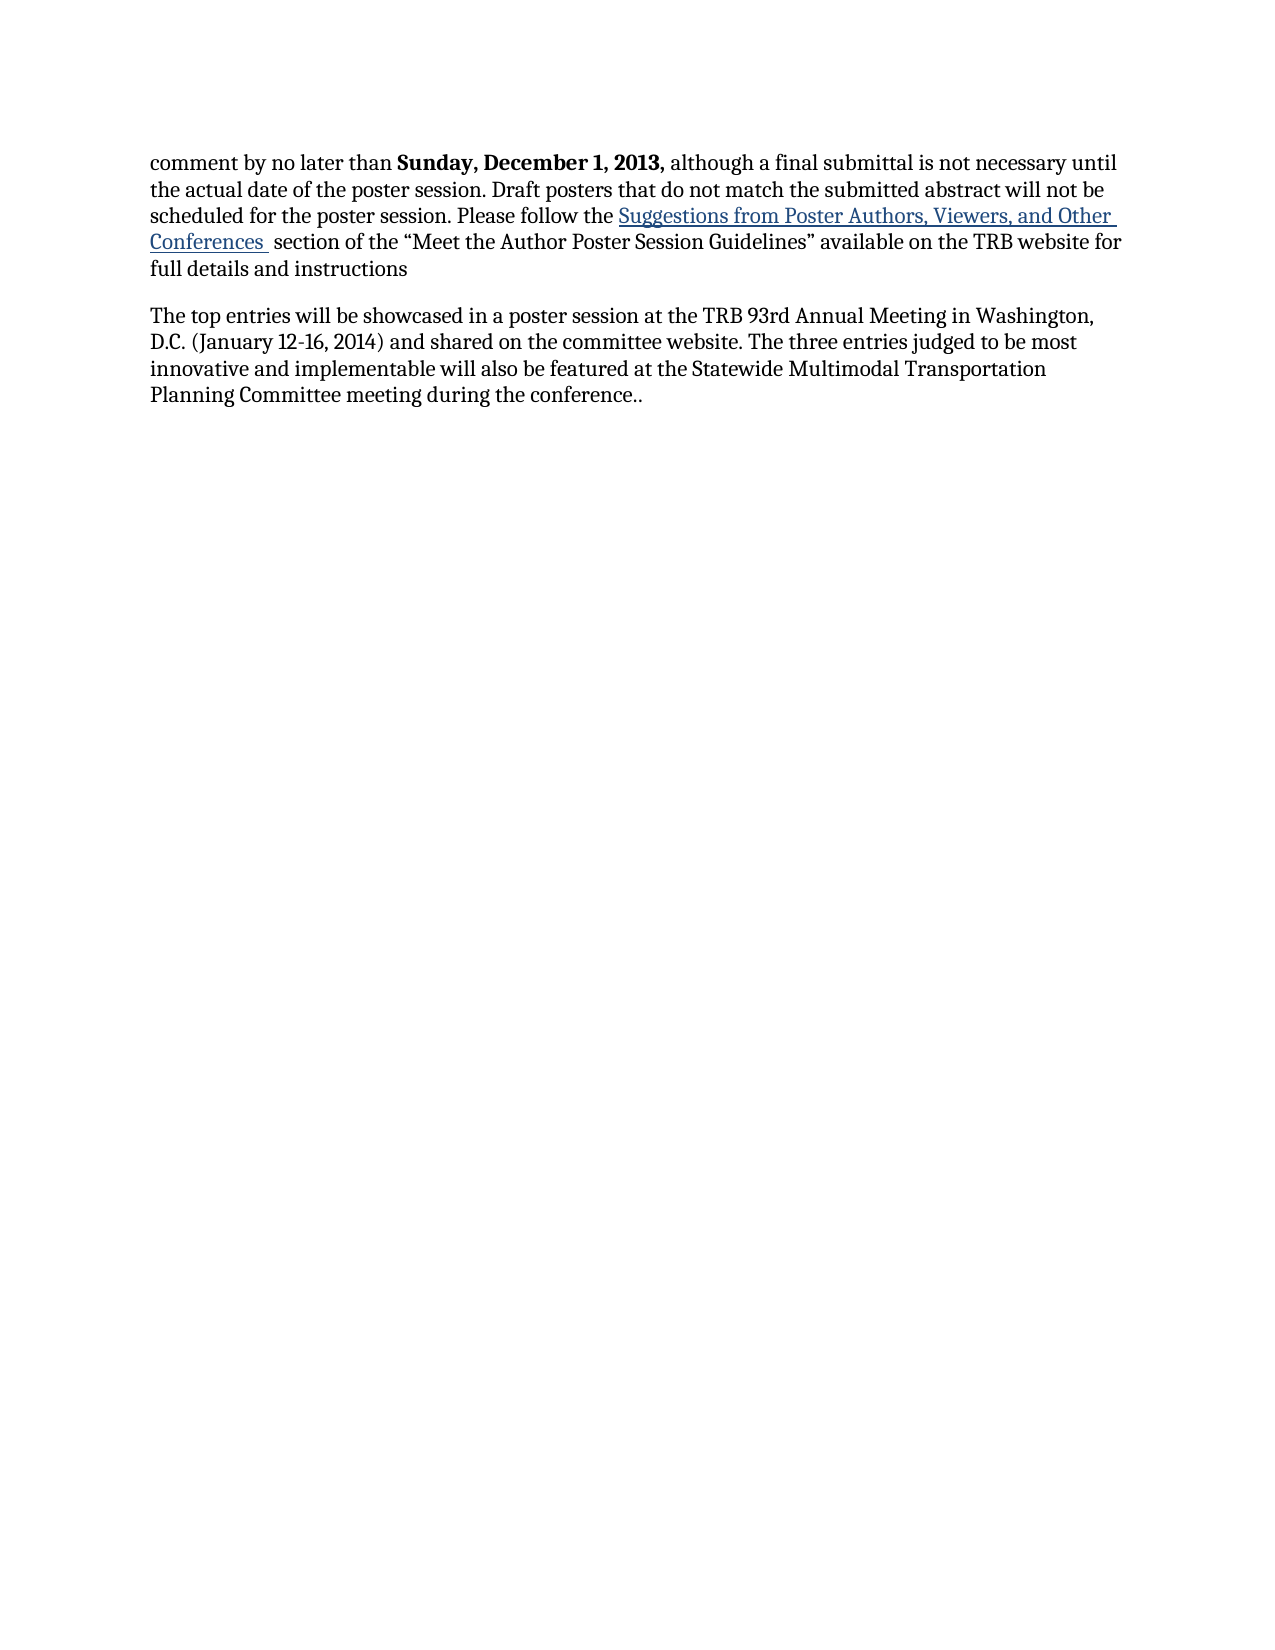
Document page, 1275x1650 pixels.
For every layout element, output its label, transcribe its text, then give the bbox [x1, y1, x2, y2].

text The top entries will be showcased in a poster session at the TRB 93rd Annual Meeting in Washington, D.C. (January 12-16, 2014) and shared on the committee website. The three entries judged to be most innovative and implementable will also be featured at the Statewide Multimodal Transportation Planning Committee meeting during the conference.. [150, 303, 1125, 408]
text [150, 150, 1125, 282]
